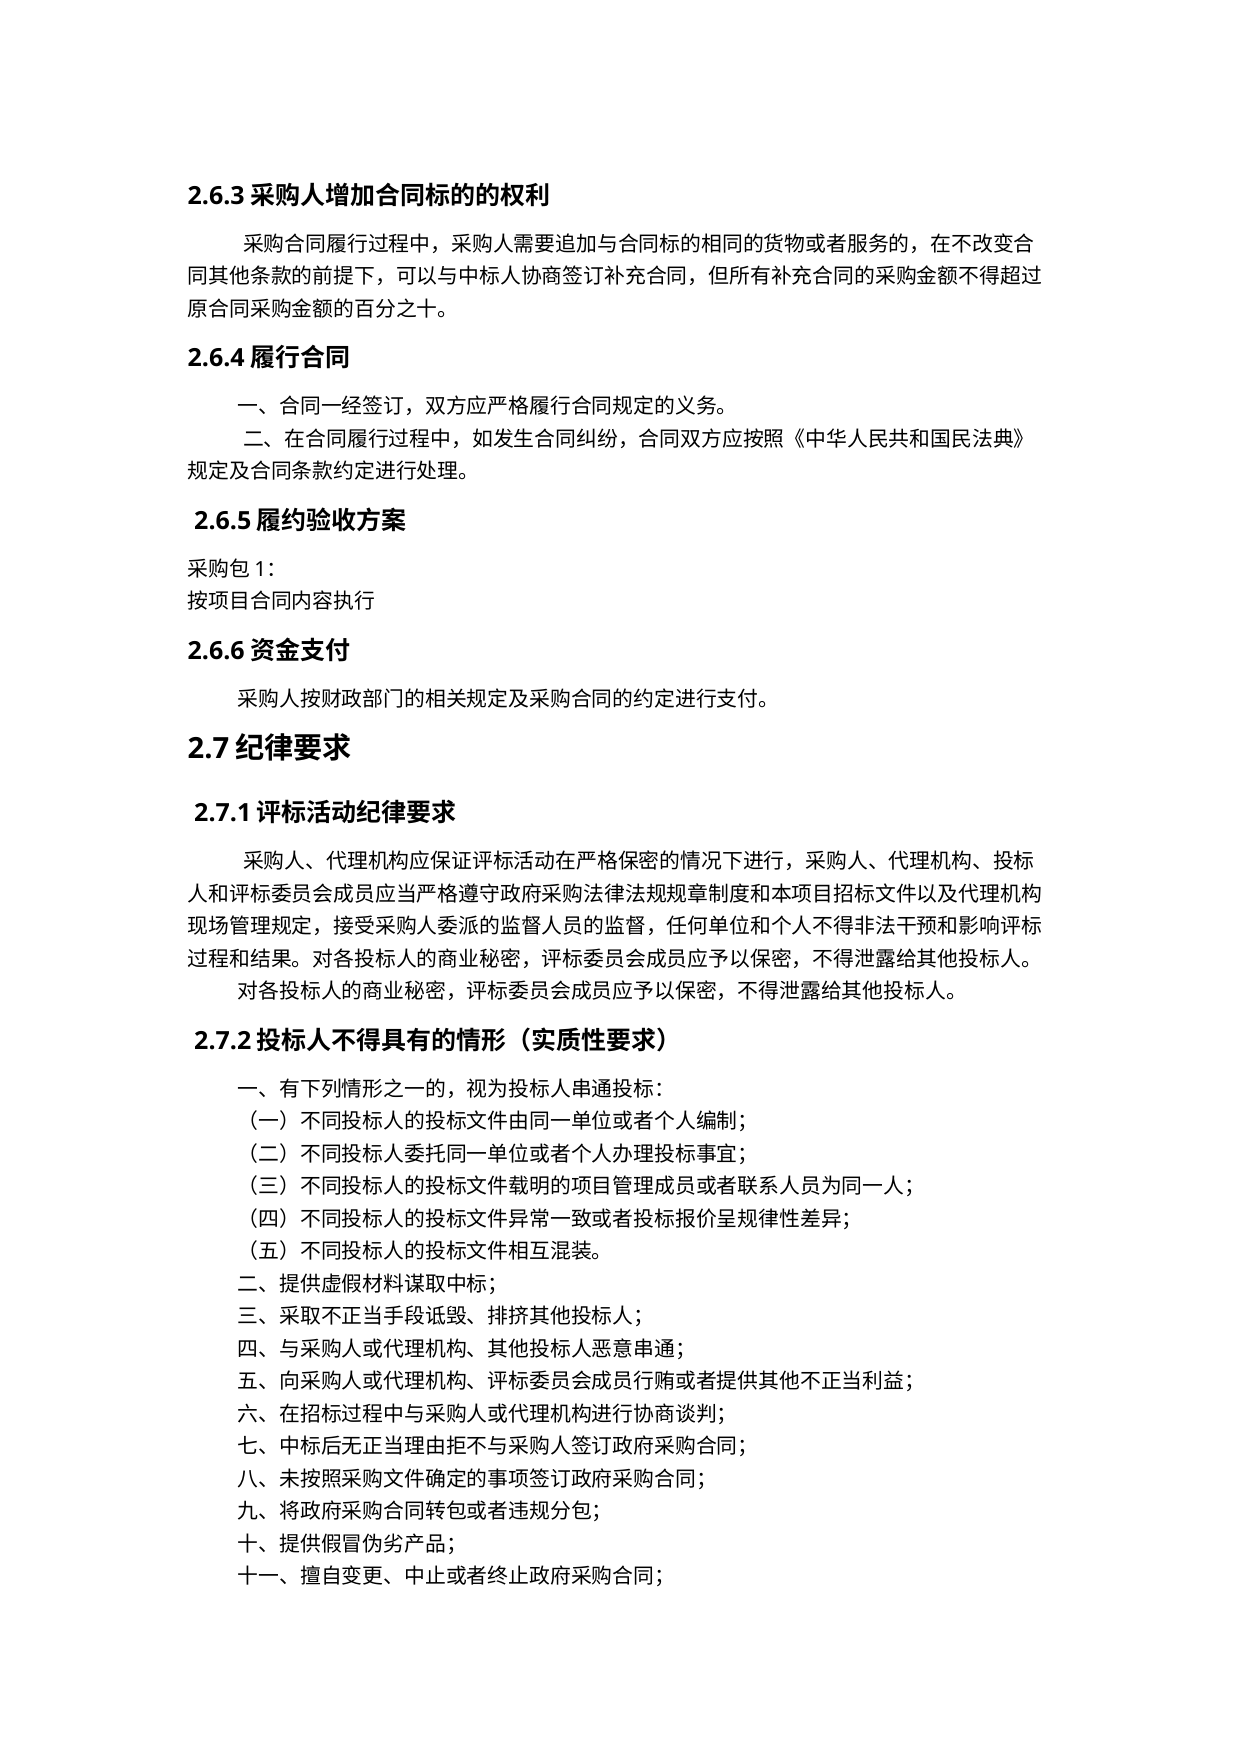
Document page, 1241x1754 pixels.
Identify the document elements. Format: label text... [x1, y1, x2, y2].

text 九、将政府采购合同转包或者违规分包； [187, 1494, 1053, 1527]
text （四）不同投标人的投标文件异常一致或者投标报价呈规律性差异； [187, 1202, 1053, 1234]
text 六、在招标过程中与采购人或代理机构进行协商谈判； [187, 1397, 1053, 1429]
text 一、合同一经签订，双方应严格履行合同规定的义务。 [187, 389, 1053, 422]
text 二、提供虚假材料谋取中标； [187, 1267, 1053, 1299]
text 八、未按照采购文件确定的事项签订政府采购合同； [187, 1462, 1053, 1494]
text 十一、擅自变更、中止或者终止政府采购合同； [187, 1559, 1053, 1592]
text 七、中标后无正当理由拒不与采购人签订政府采购合同； [187, 1429, 1053, 1462]
text 按项目合同内容执行 [187, 584, 1053, 617]
text 2.6.5履约验收方案 [187, 487, 1053, 552]
text 2.7.2投标人不得具有的情形（实质性要求） [187, 1007, 1053, 1072]
text 2.6.4履行合同 [187, 324, 1053, 389]
text 2.7纪律要求 [187, 714, 1053, 779]
text （一）不同投标人的投标文件由同一单位或者个人编制； [187, 1104, 1053, 1137]
text （五）不同投标人的投标文件相互混装。 [187, 1234, 1053, 1267]
text 十、提供假冒伪劣产品； [187, 1527, 1053, 1559]
text 一、有下列情形之一的，视为投标人串通投标： [187, 1072, 1053, 1104]
text 2.6.6资金支付 [187, 617, 1053, 682]
text 五、向采购人或代理机构、评标委员会成员行贿或者提供其他不正当利益； [187, 1364, 1053, 1397]
text 2.6.3采购人增加合同标的的权利 [187, 162, 1053, 227]
text 三、采取不正当手段诋毁、排挤其他投标人； [187, 1299, 1053, 1332]
text 采购人按财政部门的相关规定及采购合同的约定进行支付。 [187, 682, 1053, 714]
text 二、在合同履行过程中，如发生合同纠纷，合同双方应按照《中华人民共和国民法典》规定及合同条款约定进行处理。 [187, 422, 1053, 487]
text 2.7.1评标活动纪律要求 [187, 779, 1053, 844]
text （二）不同投标人委托同一单位或者个人办理投标事宜； [187, 1137, 1053, 1169]
text 采购合同履行过程中，采购人需要追加与合同标的相同的货物或者服务的，在不改变合同其他条款的前提下，可以与中标人协商签订补充合同，但所有补充合同的采购金额不得超过原合同采购金额的百分之十。 [187, 227, 1053, 324]
text （三）不同投标人的投标文件载明的项目管理成员或者联系人员为同一人； [187, 1169, 1053, 1202]
text 四、与采购人或代理机构、其他投标人恶意串通； [187, 1332, 1053, 1364]
text 采购人、代理机构应保证评标活动在严格保密的情况下进行，采购人、代理机构、投标人和评标委员会成员应当严格遵守政府采购法律法规规章制度和本项目招标文件以及代理机构现场管理规定，接受采购人委派的监督人员的监督，任何单位和个人不得非法干预和影响评标过程和结果。对各投标人的商业秘密，评标委员会成员应予以保密，不得泄露给其他投标人。 [187, 844, 1053, 974]
text 采购包1： [187, 552, 1053, 584]
text 对各投标人的商业秘密，评标委员会成员应予以保密，不得泄露给其他投标人。 [187, 974, 1053, 1007]
